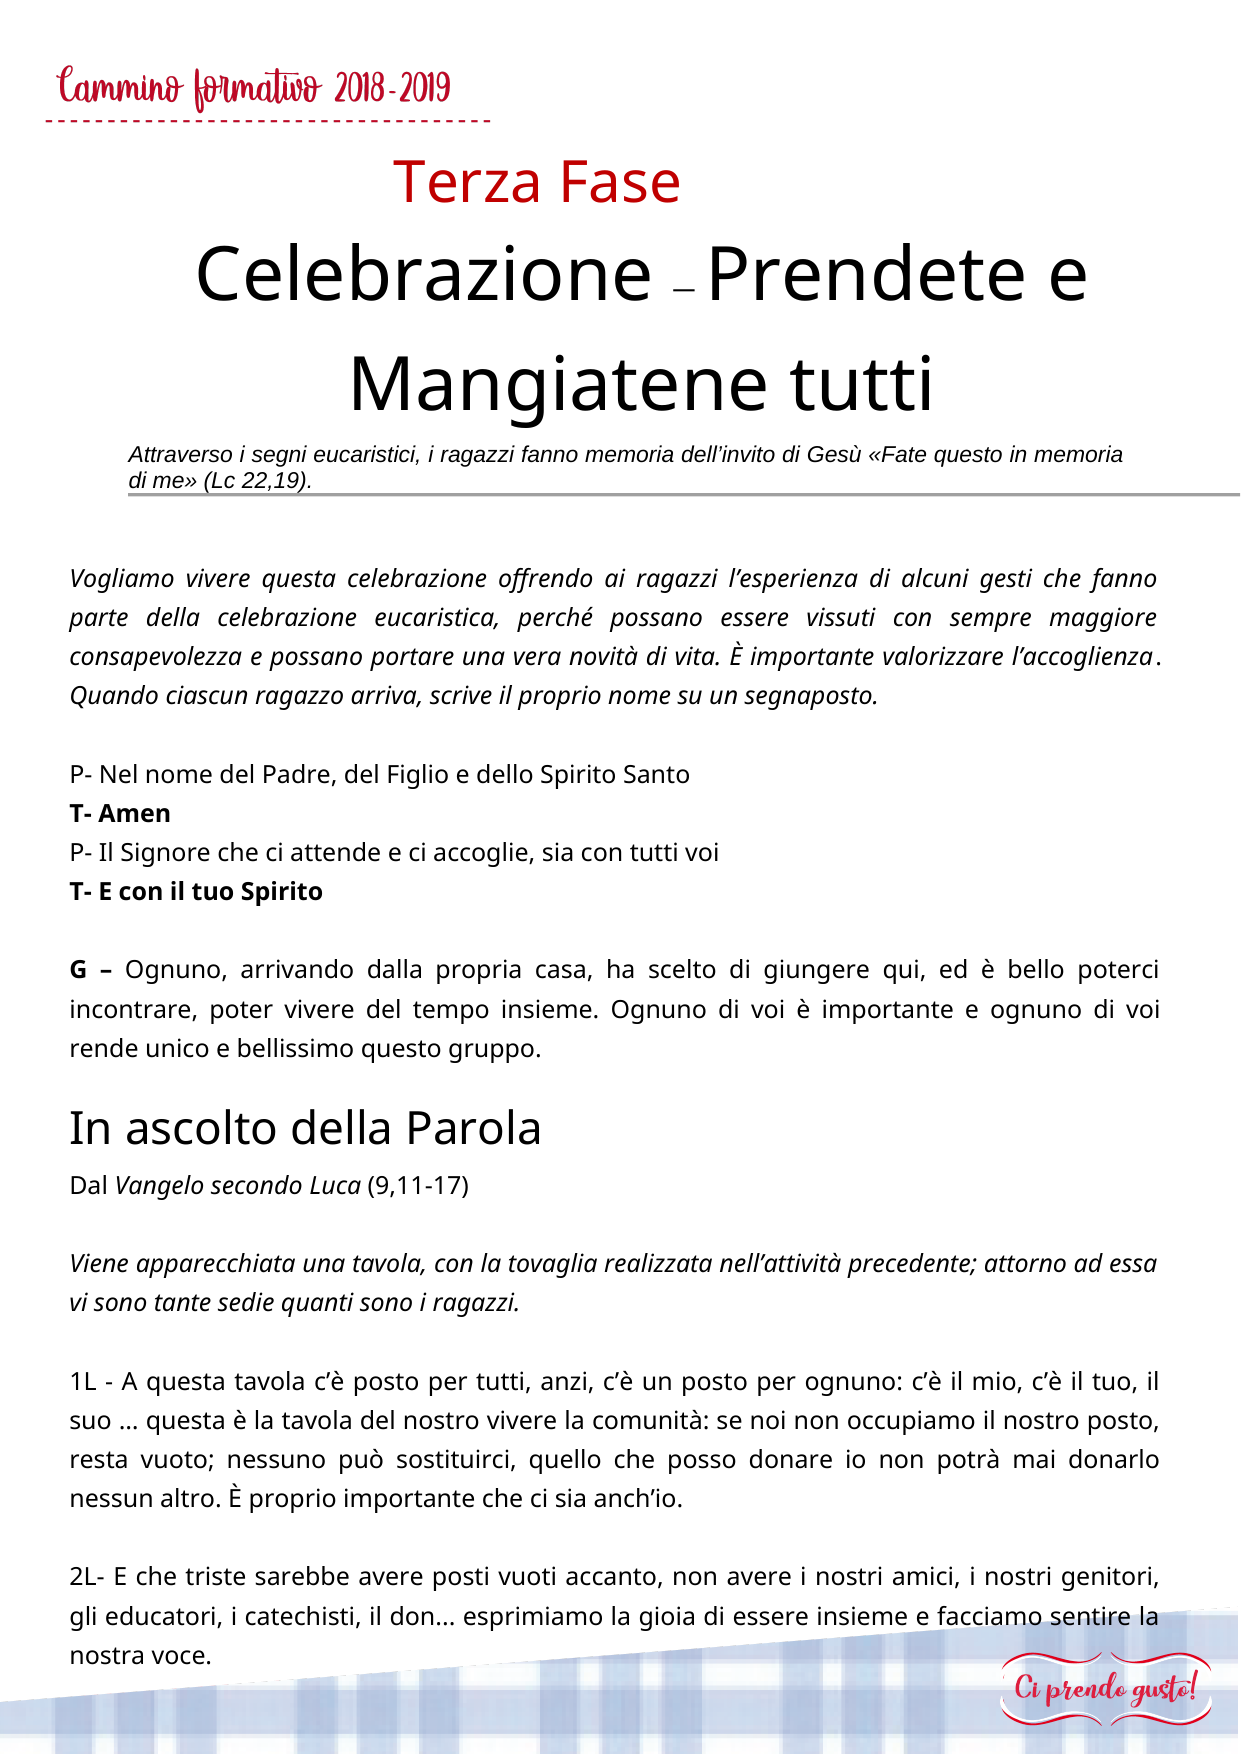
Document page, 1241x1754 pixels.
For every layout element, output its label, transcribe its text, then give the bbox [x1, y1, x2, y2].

text Attraverso i segni eucaristici, i ragazzi fanno memoria dell’invito di Gesù «Fate questo in memoria di me» (Lc 22,19). [128, 441, 1126, 493]
text P- Nel nome del Padre, del Figlio e dello Spirito Santo [69, 756, 1162, 790]
text In ascolto della Parola [69, 1096, 1162, 1158]
text G – Ognuno, arrivando dalla propria casa, ha scelto di giungere qui, ed è bello poterci incontrare, poter vivere del tempo insieme. Ognuno di voi è importante e ognuno di voi rende unico e bellissimo questo gruppo. [69, 952, 1162, 1064]
text Terza Fase [349, 140, 1126, 220]
text 1L - A questa tavola c’è posto per tutti, anzi, c’è un posto per ognuno: c’è il mio, c’è il tuo, il suo … questa è la tavola del nostro vivere la comunità: se noi non occupiamo il nostro posto, resta vuoto; nessuno può sostituirci, quello che posso donare io non potrà mai donarlo nessun altro. È proprio importante che ci sia anch’io. [69, 1363, 1162, 1515]
text Viene apparecchiata una tavola, con la tovaglia realizzata nell’attività precedente; attorno ad essa vi sono tante sedie quanti sono i ragazzi. [69, 1246, 1162, 1319]
text Vogliamo vivere questa celebrazione offrendo ai ragazzi l’esperienza di alcuni gesti che fanno parte della celebrazione eucaristica, perché possano essere vissuti con sempre maggiore consapevolezza e possano portare una vera novità di vita. È importante valorizzare l’accoglienza. Quando ciascun ragazzo arriva, scrive il proprio nome su un segnaposto. [69, 560, 1162, 712]
text T- E con il tuo Spirito [69, 874, 1162, 908]
text Dal Vangelo secondo Luca (9,11-17) [69, 1167, 1162, 1201]
picture [0, 1, 1238, 1754]
text 2L- E che triste sarebbe avere posti vuoti accanto, non avere i nostri amici, i nostri genitori, gli educatori, i catechisti, il don... esprimiamo la gioia di essere insieme e facciamo sentire la nostra voce. [69, 1559, 1162, 1671]
text Celebrazione – Prendete e Mangiatene tutti [69, 220, 1215, 432]
text T- Amen [69, 795, 1162, 829]
text P- Il Signore che ci attende e ci accoglie, sia con tutti voi [69, 834, 1162, 869]
